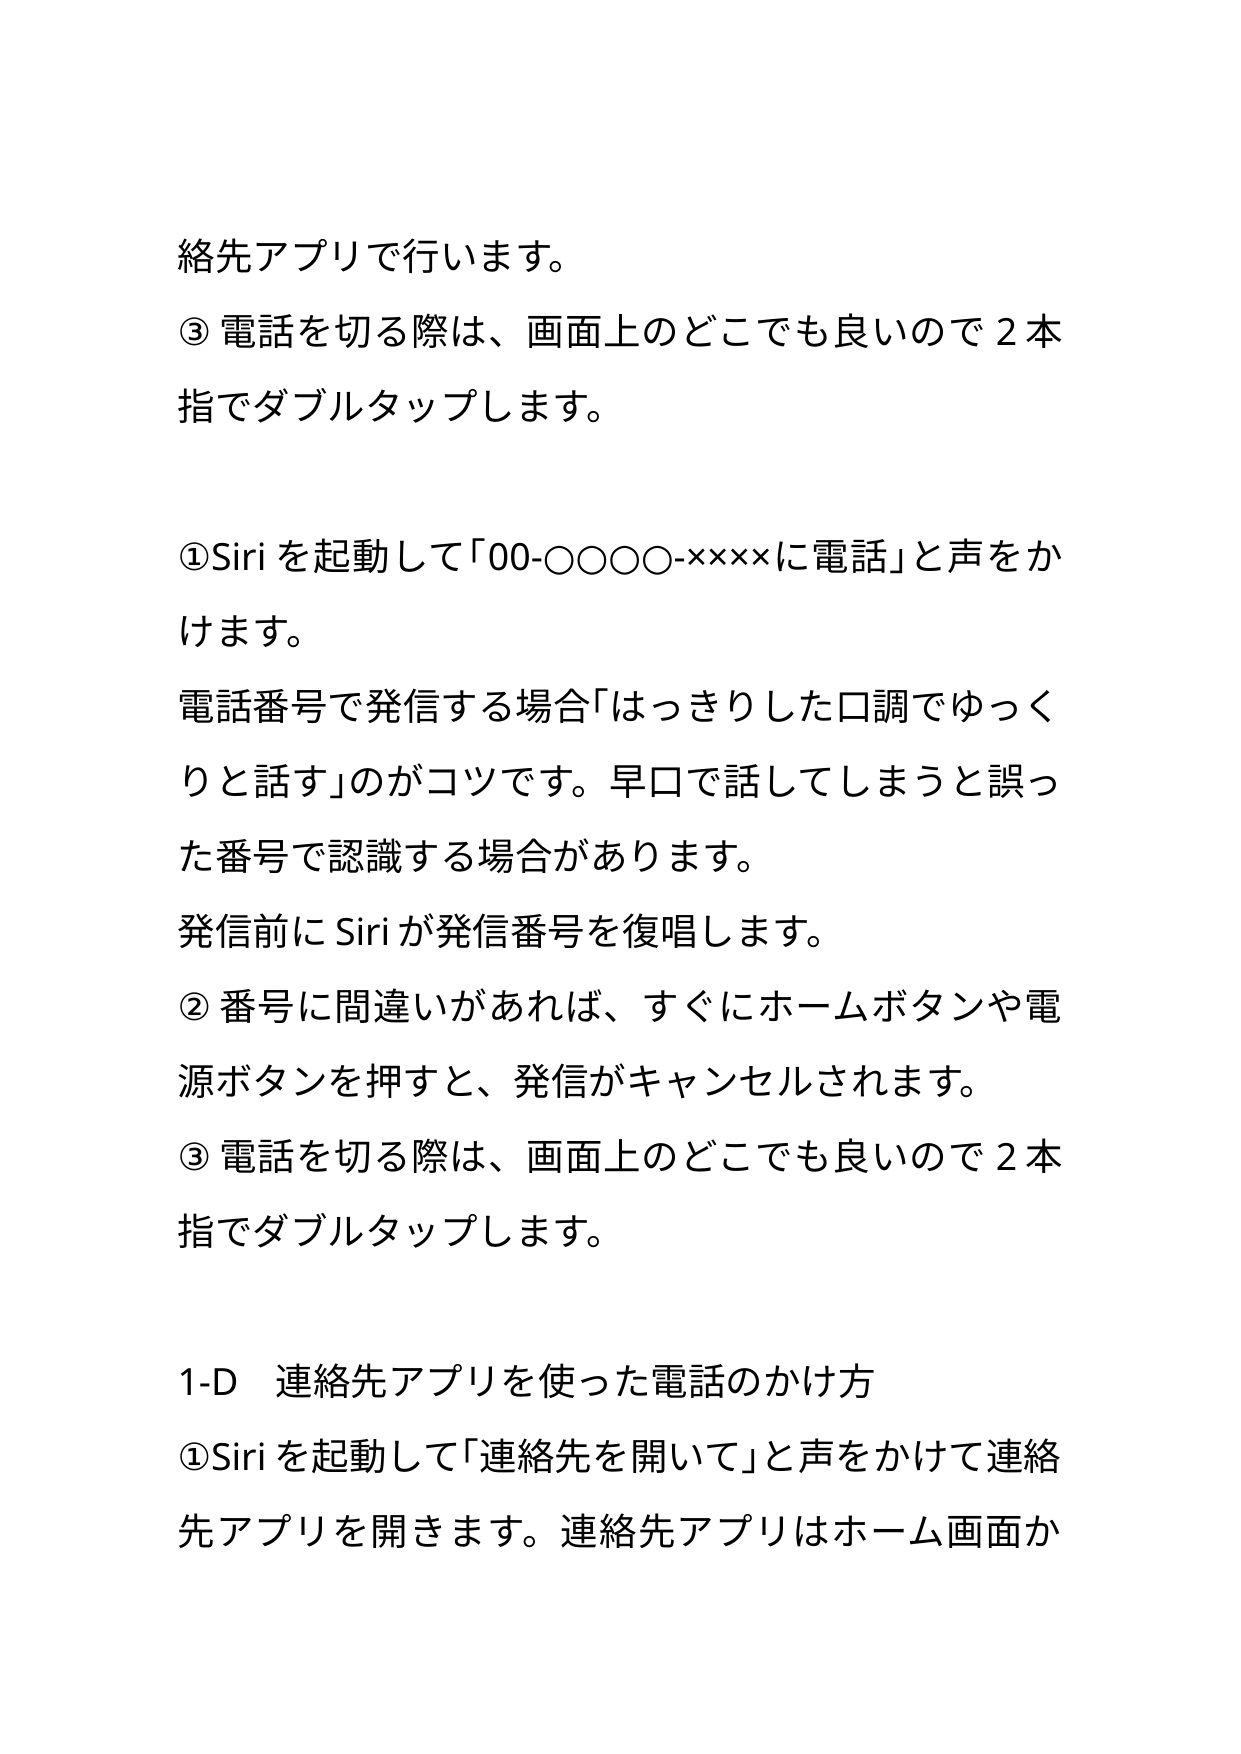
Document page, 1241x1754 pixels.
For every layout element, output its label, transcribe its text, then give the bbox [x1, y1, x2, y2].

text ③電話を切る際は、画面上のどこでも良いので2本指でダブルタップします。​ [177, 1117, 1063, 1267]
text ②番号に間違いがあれば、すぐにホームボタンや電源ボタンを押すと、発信がキャンセルされます。 [177, 967, 1063, 1117]
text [177, 217, 1063, 292]
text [177, 1417, 1063, 1567]
text ①Siriを起動して｢00-○○○○-××××に電話｣と声をかけます。 [177, 517, 1063, 667]
text 電話番号で発信する場合｢はっきりした口調でゆっくりと話す｣のがコツです。早口で話してしまうと誤った番号で認識する場合があります。 [177, 667, 1063, 892]
text ③電話を切る際は、画面上のどこでも良いので2本指でダブルタップします。​ [177, 292, 1063, 442]
text 1-D 連絡先アプリを使った電話のかけ方 [177, 1342, 1063, 1417]
text 発信前にSiriが発信番号を復唱します。 [177, 892, 1063, 967]
